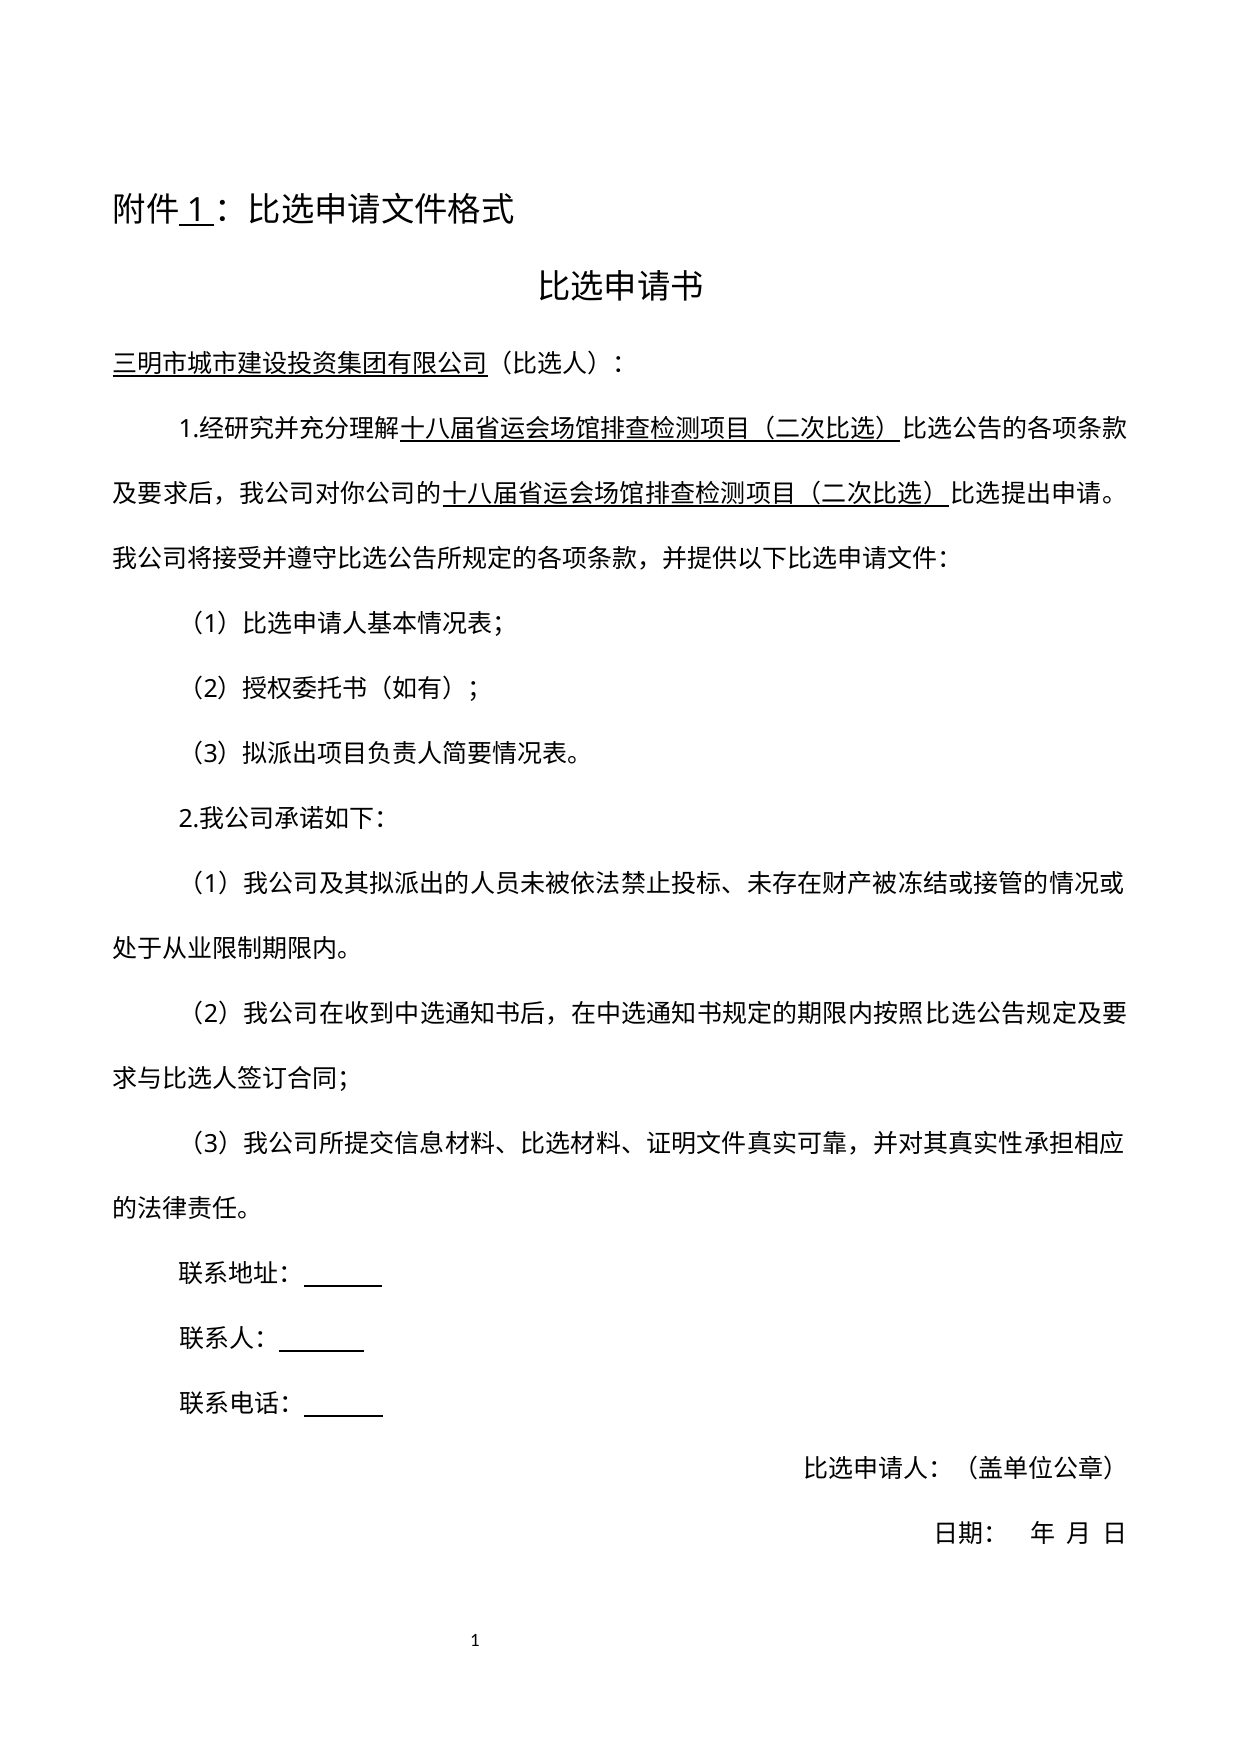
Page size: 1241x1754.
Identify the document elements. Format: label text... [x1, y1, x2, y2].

text 联系地址： [112, 1239, 1128, 1304]
list 拟派出项目负责人简要情况表。 [112, 719, 1128, 784]
text 联系人： [112, 1304, 1128, 1369]
text 日期： 年 月 日 [112, 1499, 1128, 1564]
text （1）比选申请人基本情况表； [112, 589, 1128, 654]
text 比选申请书 [112, 252, 1128, 317]
text 2.我公司承诺如下： [112, 784, 1128, 849]
list 授权委托书（如有）； [112, 654, 1128, 719]
text 附件 1 ：比选申请文件格式 [112, 174, 1128, 239]
text 1.经研究并充分理解十八届省运会场馆排查检测项目（二次比选）比选公告的各项条款及要求后，我公司对你公司的十八届省运会场馆排查检测项目（二次比选）比选提出申请。我公司将接受并遵守比选公告所规定的各项条款，并提供以下比选申请文件： [112, 394, 1128, 589]
text 比选申请人：（盖单位公章） [112, 1434, 1128, 1499]
text （3）我公司所提交信息材料、比选材料、证明文件真实可靠，并对其真实性承担相应的法律责任。 [112, 1109, 1128, 1239]
text 联系电话： [112, 1369, 1128, 1434]
text 三明市城市建设投资集团有限公司（比选人）： [112, 329, 1128, 394]
text （1）我公司及其拟派出的人员未被依法禁止投标、未存在财产被冻结或接管的情况或处于从业限制期限内。 [112, 849, 1128, 979]
text （2）我公司在收到中选通知书后，在中选通知书规定的期限内按照比选公告规定及要求与比选人签订合同； [112, 979, 1128, 1109]
